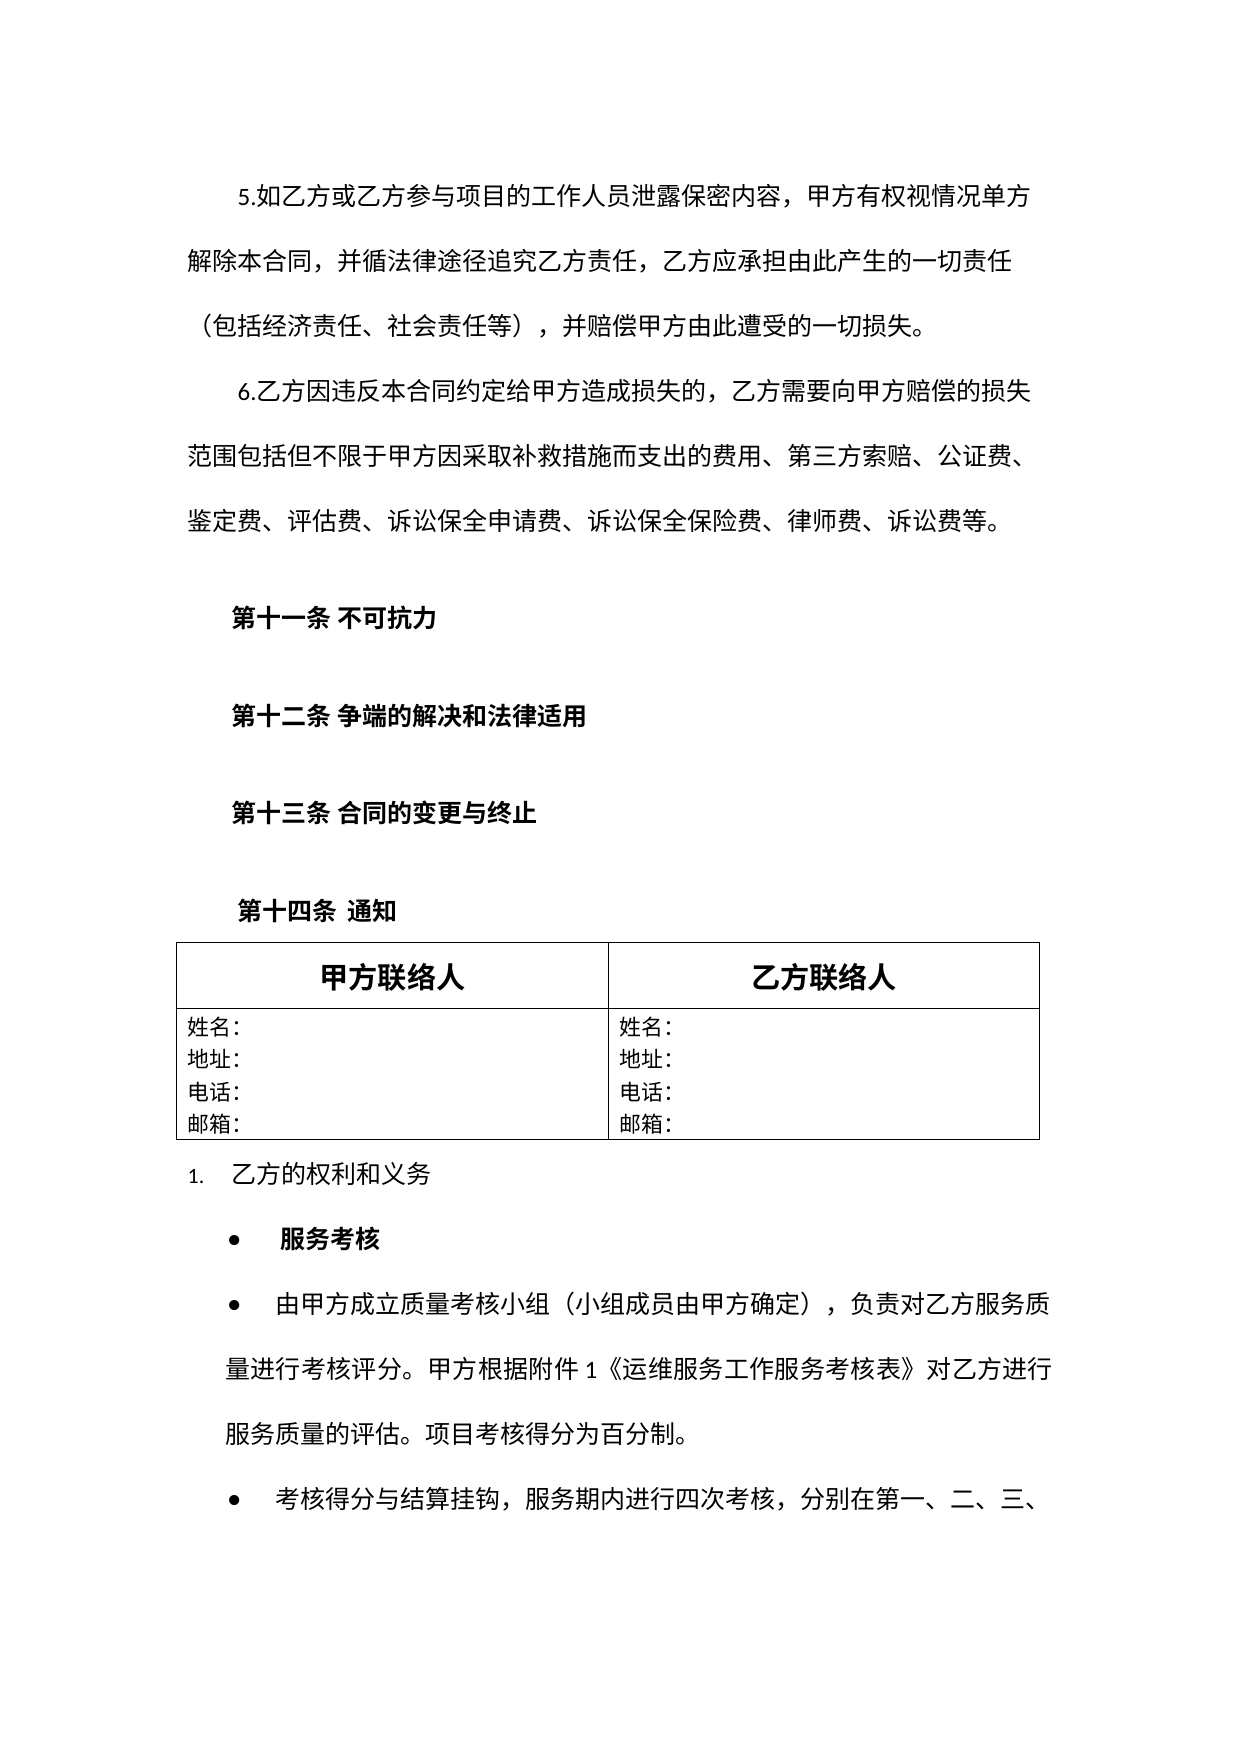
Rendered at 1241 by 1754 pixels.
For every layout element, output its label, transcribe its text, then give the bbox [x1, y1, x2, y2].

list 服务考核 [225, 1205, 1053, 1270]
list 乙方的权利和义务 [187, 1140, 1053, 1205]
table_cell 姓名： 地址： 电话： 邮箱： [177, 1009, 608, 1139]
text 6.乙方因违反本合同约定给甲方造成损失的，乙方需要向甲方赔偿的损失范围包括但不限于甲方因采取补救措施而支出的费用、第三方索赔、公证费、鉴定费、评估费、诉讼保全申请费、诉讼保全保险费、律师费、诉讼费等。 [187, 357, 1053, 552]
text 第十三条 合同的变更与终止 [187, 779, 1053, 844]
table_header 甲方联络人 [177, 943, 608, 1008]
table_header 乙方联络人 [609, 943, 1039, 1008]
text 5.如乙方或乙方参与项目的工作人员泄露保密内容，甲方有权视情况单方解除本合同，并循法律途径追究乙方责任，乙方应承担由此产生的一切责任（包括经济责任、社会责任等），并赔偿甲方由此遭受的一切损失。 [187, 162, 1053, 357]
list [225, 1465, 1053, 1530]
table_cell 姓名： 地址： 电话： 邮箱： [609, 1009, 1039, 1139]
list 由甲方成立质量考核小组（小组成员由甲方确定），负责对乙方服务质量进行考核评分。甲方根据附件1《运维服务工作服务考核表》对乙方进行服务质量的评估。项目考核得分为百分制。 [225, 1270, 1053, 1465]
text 第十四条 通知 [187, 877, 1053, 942]
text 第十二条 争端的解决和法律适用 [187, 682, 1053, 747]
text 第十一条 不可抗力 [187, 584, 1053, 649]
